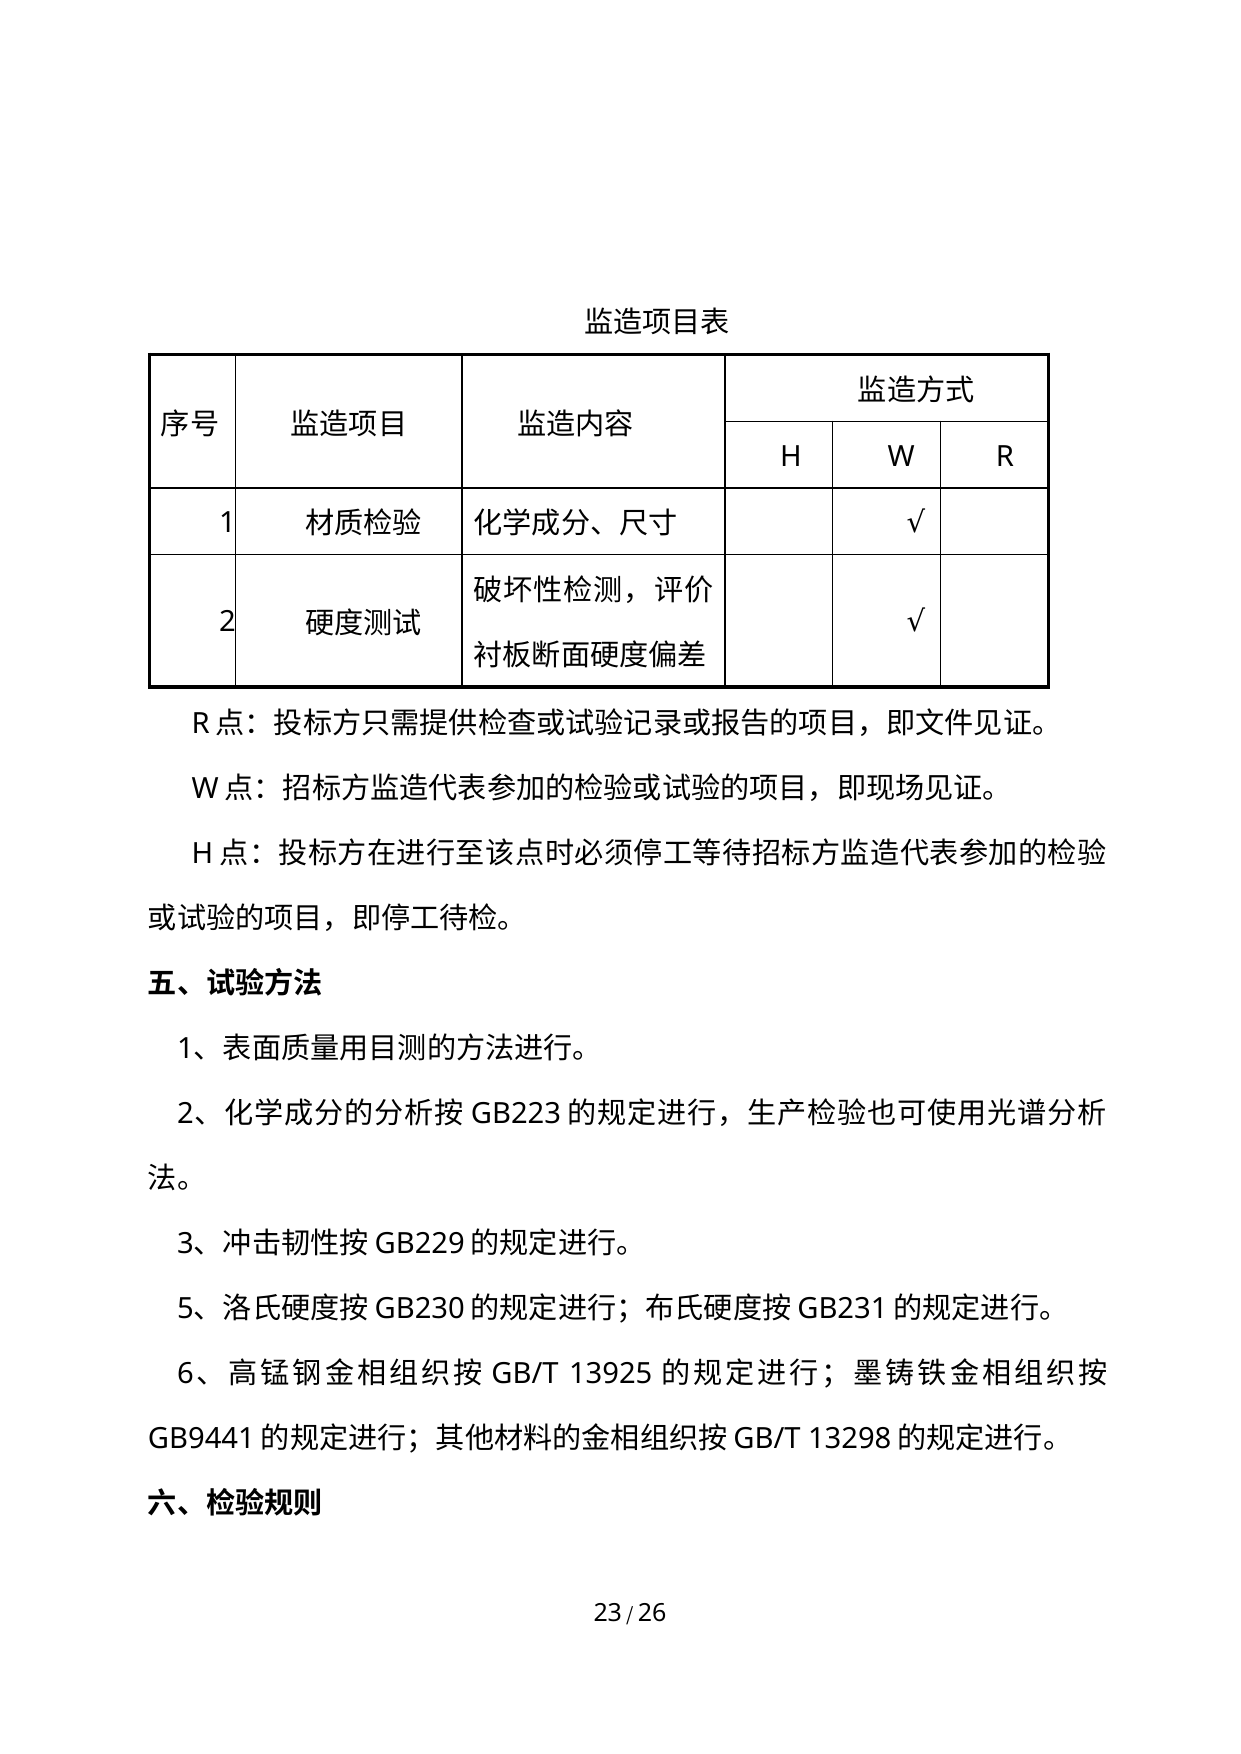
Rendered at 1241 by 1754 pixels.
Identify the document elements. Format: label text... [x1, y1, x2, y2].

table_cell 硬度测试 [236, 555, 461, 685]
table_header 监造方式 [726, 356, 1047, 421]
table_cell 1 [151, 489, 235, 554]
table_cell 2 [151, 555, 235, 685]
text 2、化学成分的分析按GB223的规定进行，生产检验也可使用光谱分析法。 [148, 1078, 1107, 1208]
text 1、表面质量用目测的方法进行。 [148, 1013, 1107, 1078]
table_cell [941, 489, 1047, 554]
table_header 序号 [151, 356, 235, 487]
text 6、高锰钢金相组织按GB/T 13925的规定进行；墨铸铁金相组织按GB9441的规定进行；其他材料的金相组织按GB/T 13298的规定进行。 [148, 1338, 1107, 1468]
table_cell 破坏性检测，评价衬板断面硬度偏差 [463, 555, 724, 685]
table_cell R [941, 422, 1047, 487]
text 3、冲击韧性按GB229的规定进行。 [148, 1208, 1107, 1273]
table_cell 化学成分、尺寸 [463, 489, 724, 554]
table_cell W [833, 422, 940, 487]
table_cell [941, 555, 1047, 685]
table_header 监造项目 [236, 356, 461, 487]
table_cell 材质检验 [236, 489, 461, 554]
text H点：投标方在进行至该点时必须停工等待招标方监造代表参加的检验或试验的项目，即停工待检。 [148, 818, 1107, 948]
table_cell [726, 555, 832, 685]
text W点：招标方监造代表参加的检验或试验的项目，即现场见证。 [148, 753, 1107, 818]
text 5、洛氏硬度按GB230的规定进行；布氏硬度按GB231的规定进行。 [148, 1273, 1107, 1338]
text 六、检验规则 [148, 1468, 1107, 1533]
table_header 监造内容 [463, 356, 724, 487]
table_cell √ [833, 555, 940, 685]
table_cell √ [833, 489, 940, 554]
text 监造项目表 [148, 287, 1107, 352]
table_cell H [726, 422, 832, 487]
table_cell [726, 489, 832, 554]
text 五、试验方法 [148, 948, 1107, 1013]
text R点：投标方只需提供检查或试验记录或报告的项目，即文件见证。 [148, 688, 1107, 753]
